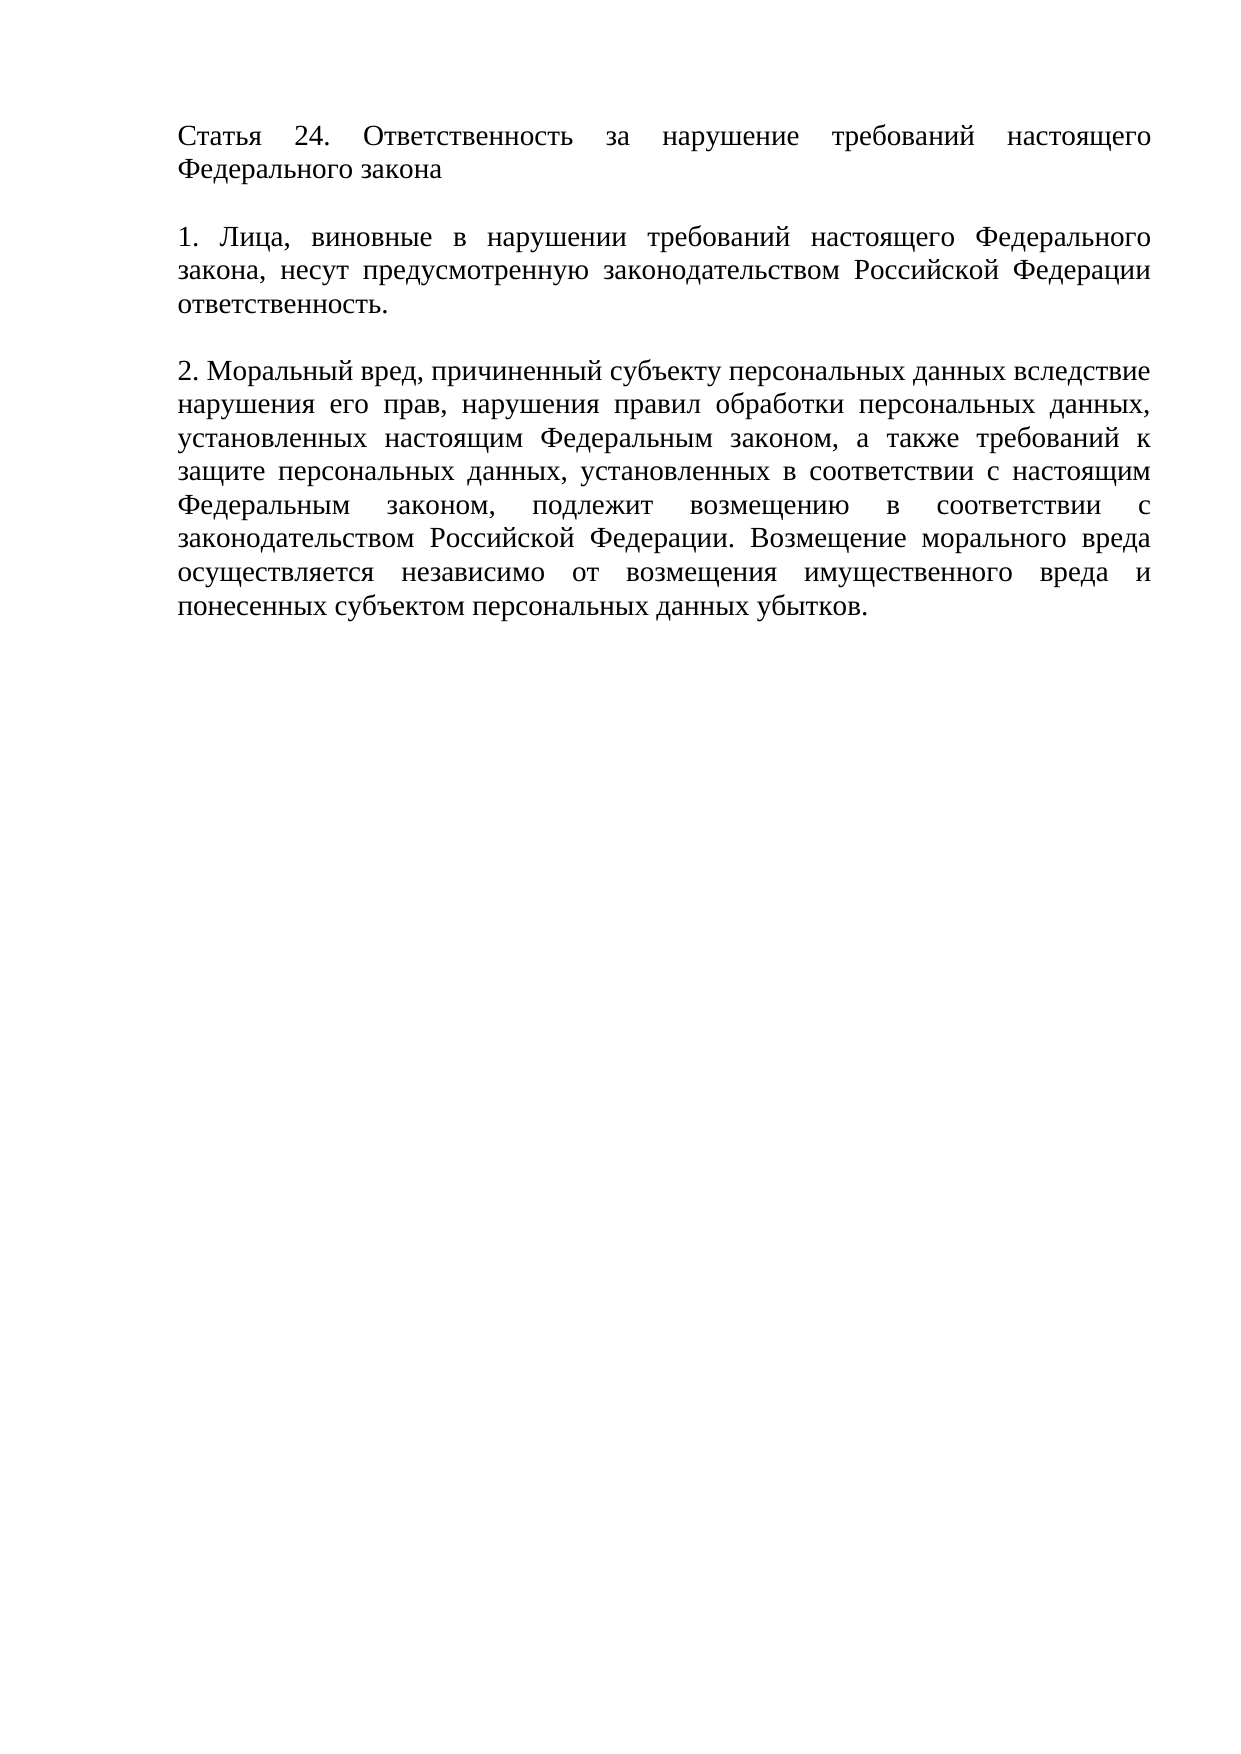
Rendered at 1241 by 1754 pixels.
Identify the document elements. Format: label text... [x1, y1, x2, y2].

text Статья 24. Ответственность за нарушение требований настоящего Федерального закона [177, 118, 1152, 185]
text 1. Лица, виновные в нарушении требований настоящего Федерального закона, несут предусмотренную законодательством Российской Федерации ответственность. [177, 219, 1152, 319]
text 2. Моральный вред, причиненный субъекту персональных данных вследствие нарушения его прав, нарушения правил обработки персональных данных, установленных настоящим Федеральным законом, а также требований к защите персональных данных, установленных в соответствии с настоящим Федеральным законом, подлежит возмещению в соответствии с законодательством Российской Федерации. Возмещение морального вреда осуществляется независимо от возмещения имущественного вреда и понесенных субъектом персональных данных убытков. [177, 353, 1152, 621]
